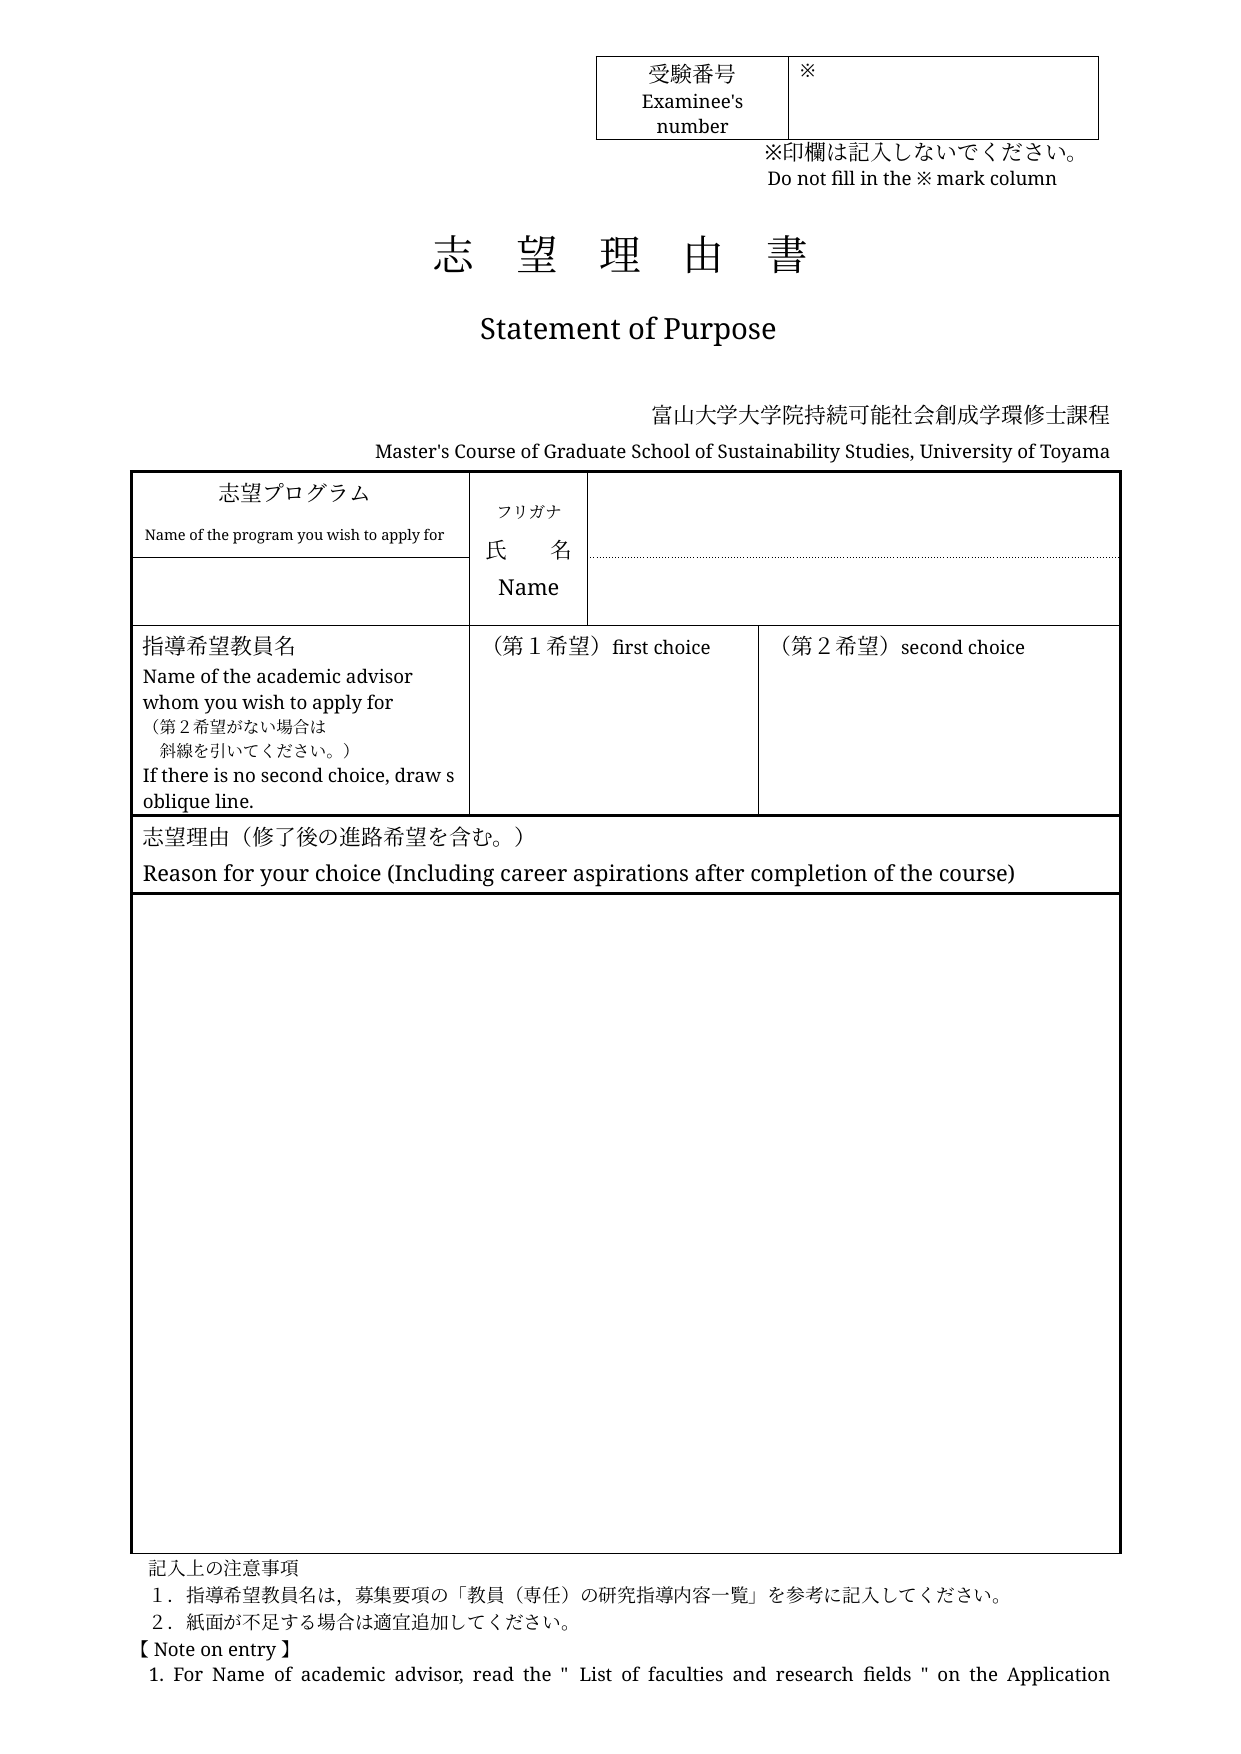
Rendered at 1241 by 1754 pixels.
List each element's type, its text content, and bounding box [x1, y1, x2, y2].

table_cell [133, 895, 1119, 1553]
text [130, 1662, 1110, 1687]
table_header フリガナ 氏 名 Name [470, 473, 587, 625]
table_header ※ [789, 57, 1098, 139]
text 富山大学大学院持続可能社会創成学環修士課程 [130, 395, 1110, 433]
text ２．紙面が不足する場合は適宜追加してください。 [130, 1608, 1110, 1635]
text ※印欄は記入しないでください。 [130, 102, 1110, 165]
text Do not fill in the ※ mark column [130, 165, 1110, 190]
table_cell 指導希望教員名 Name of the academic advisor whom you wish to apply for （第２希望がない場合は 斜線を引いてください。） If there is no second choice, draw s oblique line. [133, 626, 469, 813]
table_header [588, 473, 1119, 557]
table_cell 志望理由（修了後の進路希望を含む。） Reason for your choice (Including career aspirations after completion of the course) [133, 817, 1119, 892]
text １．指導希望教員名は，募集要項の「教員（専任）の研究指導内容一覧」を参考に記入してください。 [130, 1581, 1110, 1608]
text Master's Course of Graduate School of Sustainability Studies, University of Toyama [130, 433, 1110, 470]
table_header 志望プログラム Name of the program you wish to apply for [133, 473, 469, 557]
table_header 受験番号 Examinee's number [597, 57, 788, 139]
table_cell [588, 557, 1119, 625]
text 記入上の注意事項 [130, 1554, 1110, 1581]
text Statement of Purpose [130, 290, 1110, 365]
text 志 望 理 由 書 [130, 215, 1110, 290]
table_cell （第１希望）first choice [470, 626, 758, 813]
table_cell （第２希望）second choice [759, 626, 1119, 813]
table_cell [133, 558, 469, 625]
text 【 Note on entry 】 [130, 1635, 1110, 1662]
